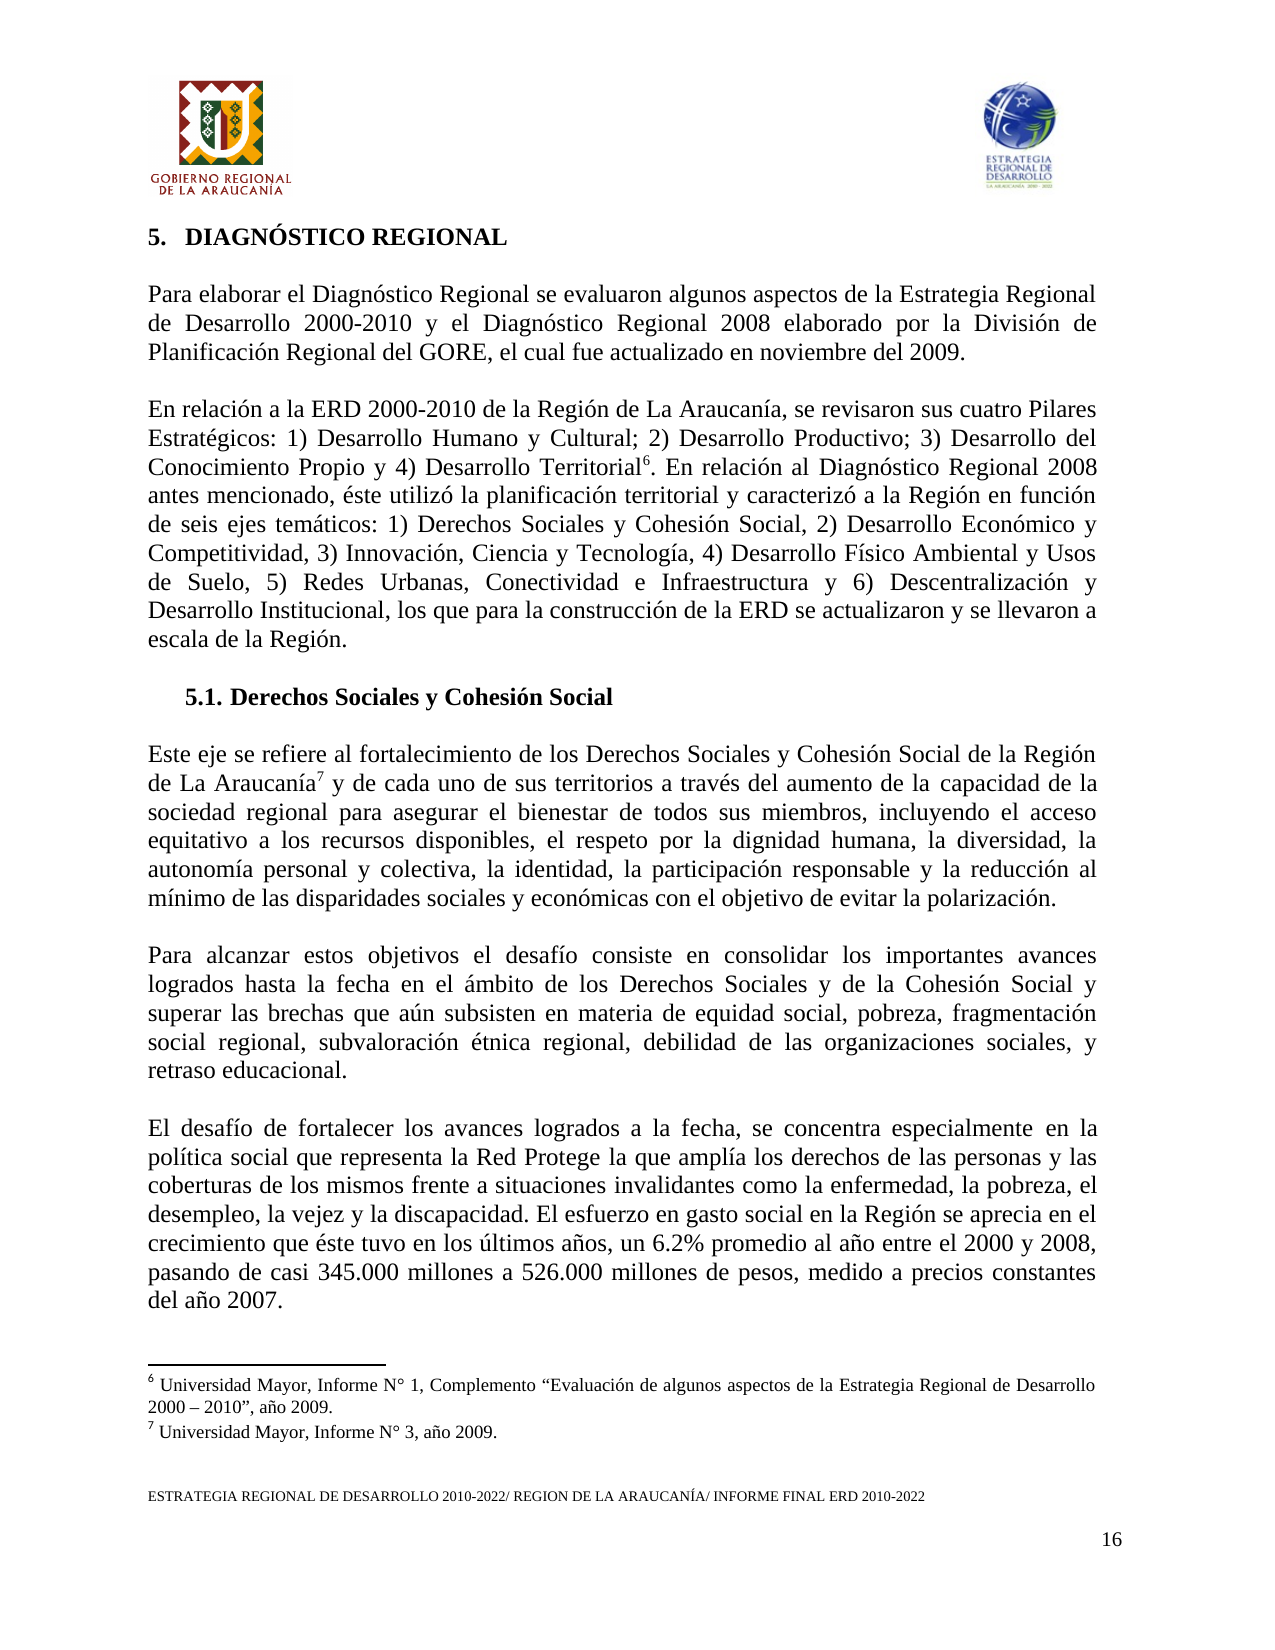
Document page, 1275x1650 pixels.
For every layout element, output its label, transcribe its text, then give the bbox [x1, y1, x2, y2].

text Este eje se refiere al fortalecimiento de los Derechos Sociales y Cohesión Social de la Región de La Araucanía y de cada uno de sus territorios a través del aumento de la capacidad de la sociedad regional para asegurar el bienestar de todos sus miembros, incluyendo el acceso equitativo a los recursos disponibles, el respeto por la dignidad humana, la diversidad, la autonomía personal y colectiva, la identidad, la participación responsable y la reducción al mínimo de las disparidades sociales y económicas con el objetivo de evitar la polarización. [148, 739, 1098, 912]
text En relación a la ERD 2000-2010 de la Región de La Araucanía, se revisaron sus cuatro Pilares Estratégicos: 1) Desarrollo Humano y Cultural; 2) Desarrollo Productivo; 3) Desarrollo del Conocimiento Propio y 4) Desarrollo Territorial. En relación al Diagnóstico Regional 2008 antes mencionado, éste utilizó la planificación territorial y caracterizó a la Región en función de seis ejes temáticos: 1) Derechos Sociales y Cohesión Social, 2) Desarrollo Económico y Competitividad, 3) Innovación, Ciencia y Tecnología, 4) Desarrollo Físico Ambiental y Usos de Suelo, 5) Redes Urbanas, Conectividad e Infraestructura y 6) Descentralización y Desarrollo Institucional, los que para la construcción de la ERD se actualizaron y se llevaron a escala de la Región. [148, 394, 1098, 653]
subtitle Derechos Sociales y Cohesión Social [185, 682, 1098, 710]
list DIAGNÓSTICO REGIONAL [148, 222, 1098, 250]
picture [975, 73, 1069, 197]
picture [147, 75, 294, 197]
text El desafío de fortalecer los avances logrados a la fecha, se concentra especialmente en la política social que representa la Red Protege la que amplía los derechos de las personas y las coberturas de los mismos frente a situaciones invalidantes como la enfermedad, la pobreza, el desempleo, la vejez y la discapacidad. El esfuerzo en gasto social en la Región se aprecia en el crecimiento que éste tuvo en los últimos años, un 6.2% promedio al año entre el 2000 y 2008, pasando de casi 345.000 millones a 526.000 millones de pesos, medido a precios constantes del año 2007. [148, 1113, 1098, 1314]
text Para elaborar el Diagnóstico Regional se evaluaron algunos aspectos de la Estrategia Regional de Desarrollo 2000-2010 y el Diagnóstico Regional 2008 elaborado por la División de Planificación Regional del GORE, el cual fue actualizado en noviembre del 2009. [148, 279, 1098, 365]
text Para alcanzar estos objetivos el desafío consiste en consolidar los importantes avances logrados hasta la fecha en el ámbito de los Derechos Sociales y de la Cohesión Social y superar las brechas que aún subsisten en materia de equidad social, pobreza, fragmentación social regional, subvaloración étnica regional, debilidad de las organizaciones sociales, y retraso educacional. [148, 940, 1098, 1084]
